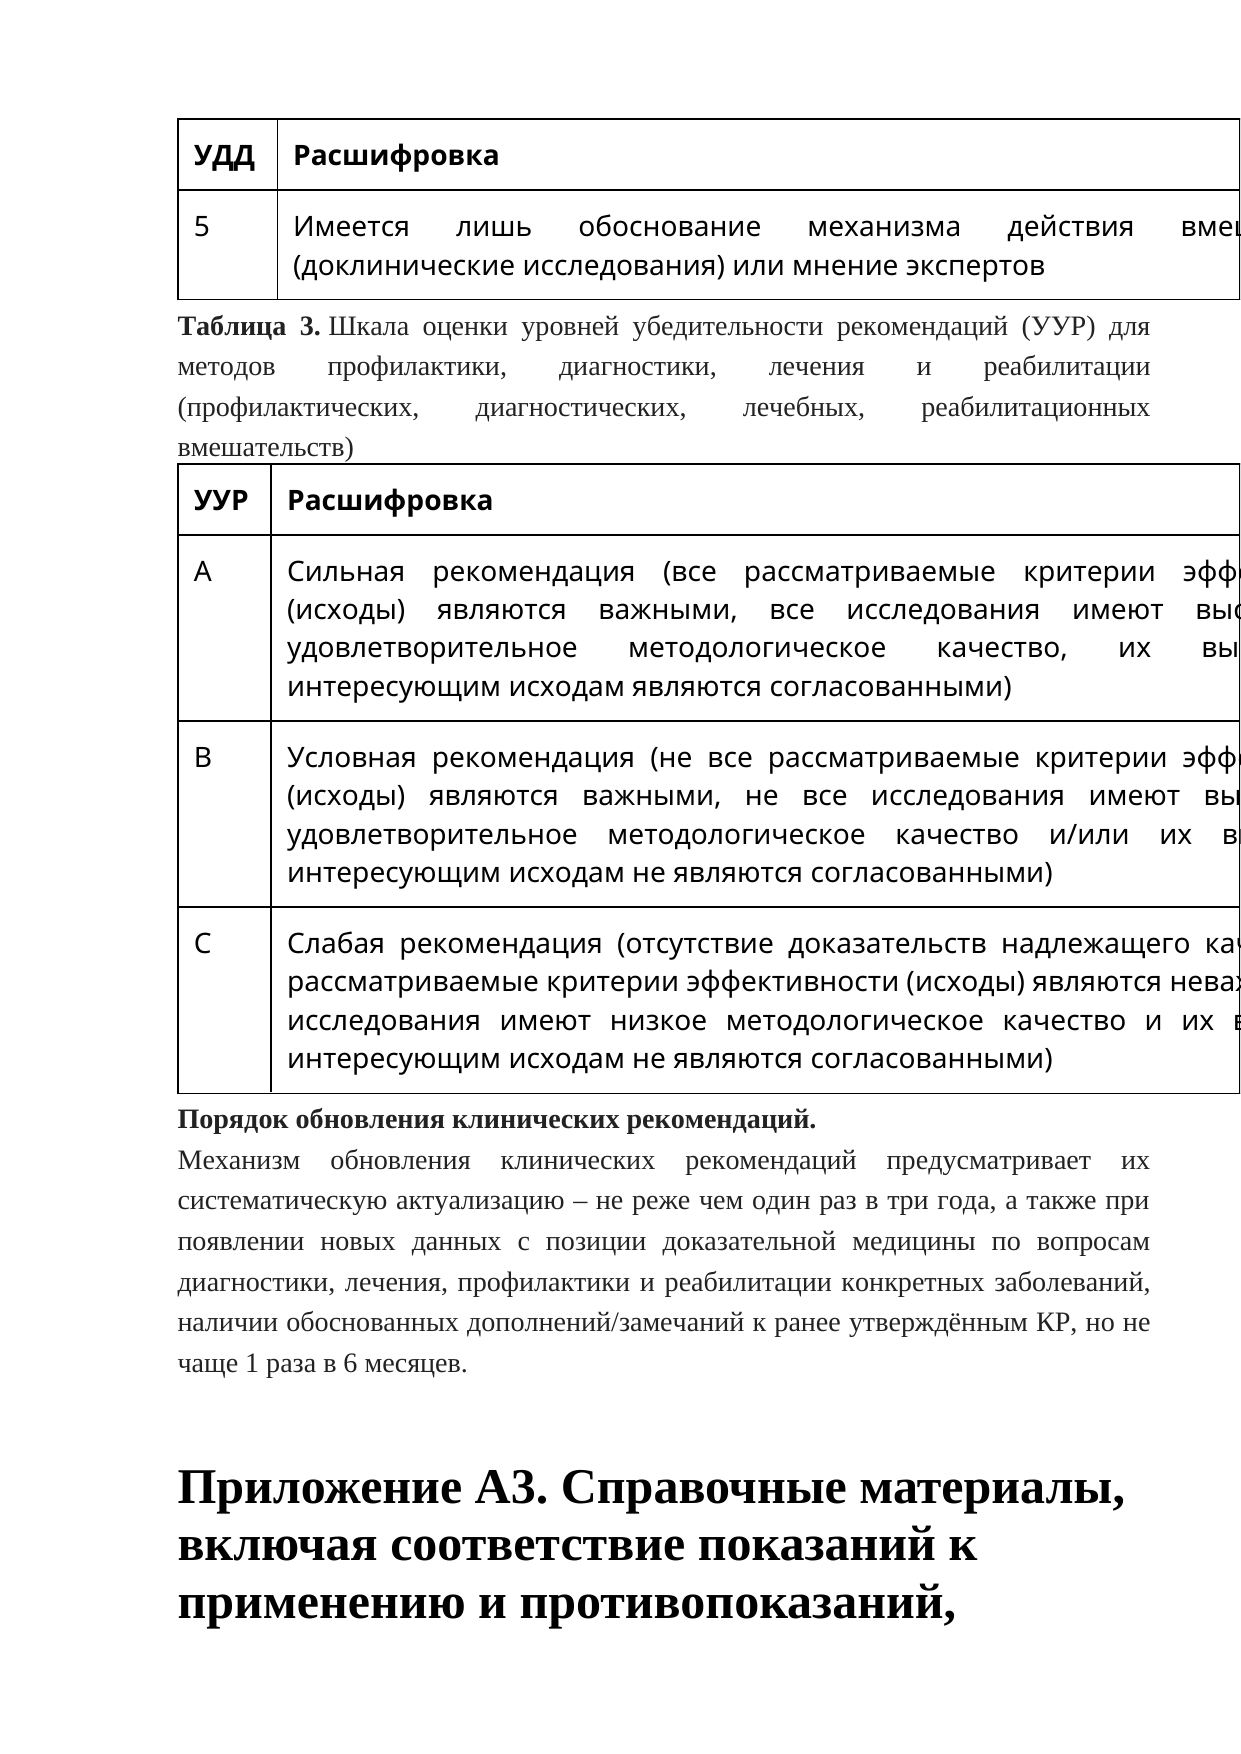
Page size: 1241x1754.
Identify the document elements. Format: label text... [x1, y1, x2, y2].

table_header Расшифровка [278, 120, 1239, 189]
table_header Расшифровка [272, 465, 1239, 534]
table_cell Имеется лишь обоснование механизма действия вмешательства (доклинические исследования) или мнение экспертов [278, 191, 1239, 299]
table_cell C [179, 908, 270, 1092]
table_cell 5 [179, 191, 277, 299]
table_header УУР [179, 465, 270, 534]
table_cell A [179, 536, 270, 720]
text Механизм обновления клинических рекомендаций предусматривает их систематическую актуализацию – не реже чем один раз в три года, а также при появлении новых данных с позиции доказательной медицины по вопросам диагностики, лечения, профилактики и реабилитации конкретных заболеваний, наличии обоснованных дополнений/замечаний к ранее утверждённым КР, но не чаще 1 раза в 6 месяцев. [177, 1134, 1152, 1378]
table_cell B [179, 722, 270, 906]
table_cell Условная рекомендация (не все рассматриваемые критерии эффективности (исходы) являются важными, не все исследования имеют высокое или удовлетворительное методологическое качество и/или их выводы по интересующим исходам не являются согласованными) [272, 722, 1239, 906]
table_cell Сильная рекомендация (все рассматриваемые критерии эффективности (исходы) являются важными, все исследования имеют высокое или удовлетворительное методологическое качество, их выводы по интересующим исходам являются согласованными) [272, 536, 1239, 720]
text Порядок обновления клинических рекомендаций. [177, 1094, 1152, 1134]
text Таблица 3. Шкала оценки уровней убедительности рекомендаций (УУР) для методов профилактики, диагностики, лечения и реабилитации (профилактических, диагностических, лечебных, реабилитационных вмешательств) [177, 300, 1152, 463]
table_header УДД [179, 120, 277, 189]
table_cell Слабая рекомендация (отсутствие доказательств надлежащего качества (все рассматриваемые критерии эффективности (исходы) являются неважными, все исследования имеют низкое методологическое качество и их выводы по интересующим исходам не являются согласованными) [272, 908, 1239, 1092]
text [177, 1456, 1152, 1629]
